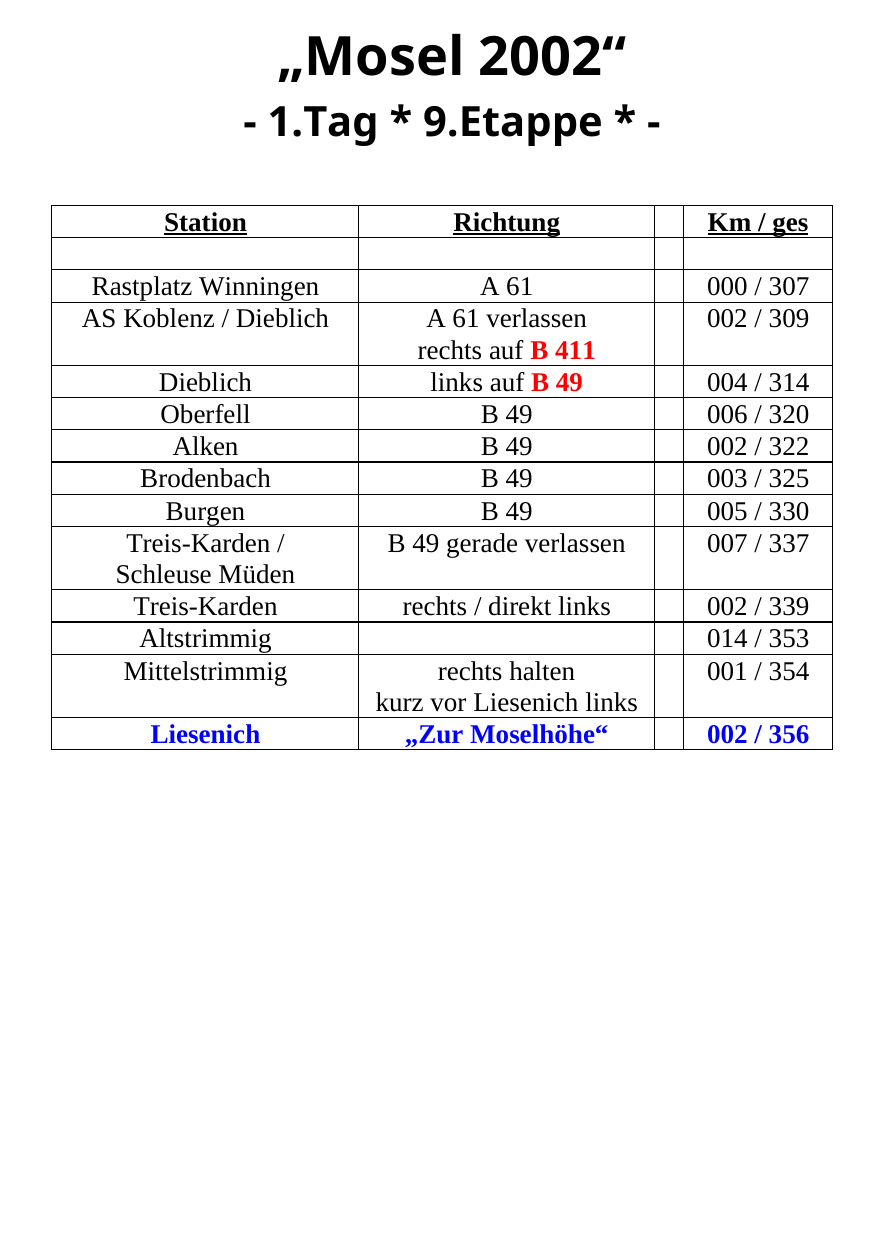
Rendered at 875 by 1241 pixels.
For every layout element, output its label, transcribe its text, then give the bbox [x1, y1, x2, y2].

table_cell [655, 238, 683, 269]
table_cell 002 / 356 [684, 718, 832, 749]
table_cell 003 / 325 [684, 463, 832, 494]
table_cell [655, 590, 683, 621]
table_cell „Zur Moselhöhe“ [359, 718, 654, 749]
table_cell 014 / 353 [684, 623, 832, 653]
table_header Richtung [359, 206, 654, 237]
table_cell Alken [52, 430, 358, 461]
table_cell 005 / 330 [684, 495, 832, 526]
table_cell 001 / 354 [684, 655, 832, 717]
table_cell [655, 495, 683, 526]
table_cell Treis-Karden / Schleuse Müden [52, 527, 358, 589]
table_cell links auf B 49 [359, 366, 654, 397]
table_cell Treis-Karden [52, 590, 358, 621]
table_cell Brodenbach [52, 463, 358, 494]
table_cell 006 / 320 [684, 398, 832, 429]
table_cell AS Koblenz / Dieblich [52, 303, 358, 365]
table_cell [655, 303, 683, 365]
table_cell 002 / 322 [684, 430, 832, 461]
table_cell [359, 238, 654, 269]
text - 1.Tag * 9.Etappe * - [59, 91, 844, 148]
table_cell Burgen [52, 495, 358, 526]
table_cell [655, 398, 683, 429]
table_cell B 49 [359, 463, 654, 494]
table_cell [655, 527, 683, 589]
table_cell 002 / 309 [684, 303, 832, 365]
table_header [655, 206, 683, 237]
text „Mosel 2002“ [59, 18, 844, 91]
table_cell 000 / 307 [684, 270, 832, 302]
table_cell rechts halten kurz vor Liesenich links [359, 655, 654, 717]
table_cell [684, 238, 832, 269]
table_cell rechts / direkt links [359, 590, 654, 621]
table_cell [655, 463, 683, 494]
table_cell [655, 366, 683, 397]
table_cell 004 / 314 [684, 366, 832, 397]
table_header Station [52, 206, 358, 237]
table_cell Liesenich [52, 718, 358, 749]
table_cell Altstrimmig [52, 623, 358, 653]
table_header Km / ges [684, 206, 832, 237]
table_cell Oberfell [52, 398, 358, 429]
table_cell B 49 gerade verlassen [359, 527, 654, 589]
table_cell Mittelstrimmig [52, 655, 358, 717]
table_cell 007 / 337 [684, 527, 832, 589]
table_cell [655, 718, 683, 749]
table_cell Dieblich [52, 366, 358, 397]
table_cell 002 / 339 [684, 590, 832, 621]
table_cell [655, 623, 683, 653]
table_cell A 61 verlassen rechts auf B 411 [359, 303, 654, 365]
table_cell A 61 [359, 270, 654, 302]
table_cell B 49 [359, 398, 654, 429]
table_cell [52, 238, 358, 269]
table_cell [359, 623, 654, 653]
table_cell B 49 [359, 430, 654, 461]
table_cell [655, 430, 683, 461]
table_cell [655, 270, 683, 302]
table_cell [655, 655, 683, 717]
table_cell Rastplatz Winningen [52, 270, 358, 302]
table_cell B 49 [359, 495, 654, 526]
